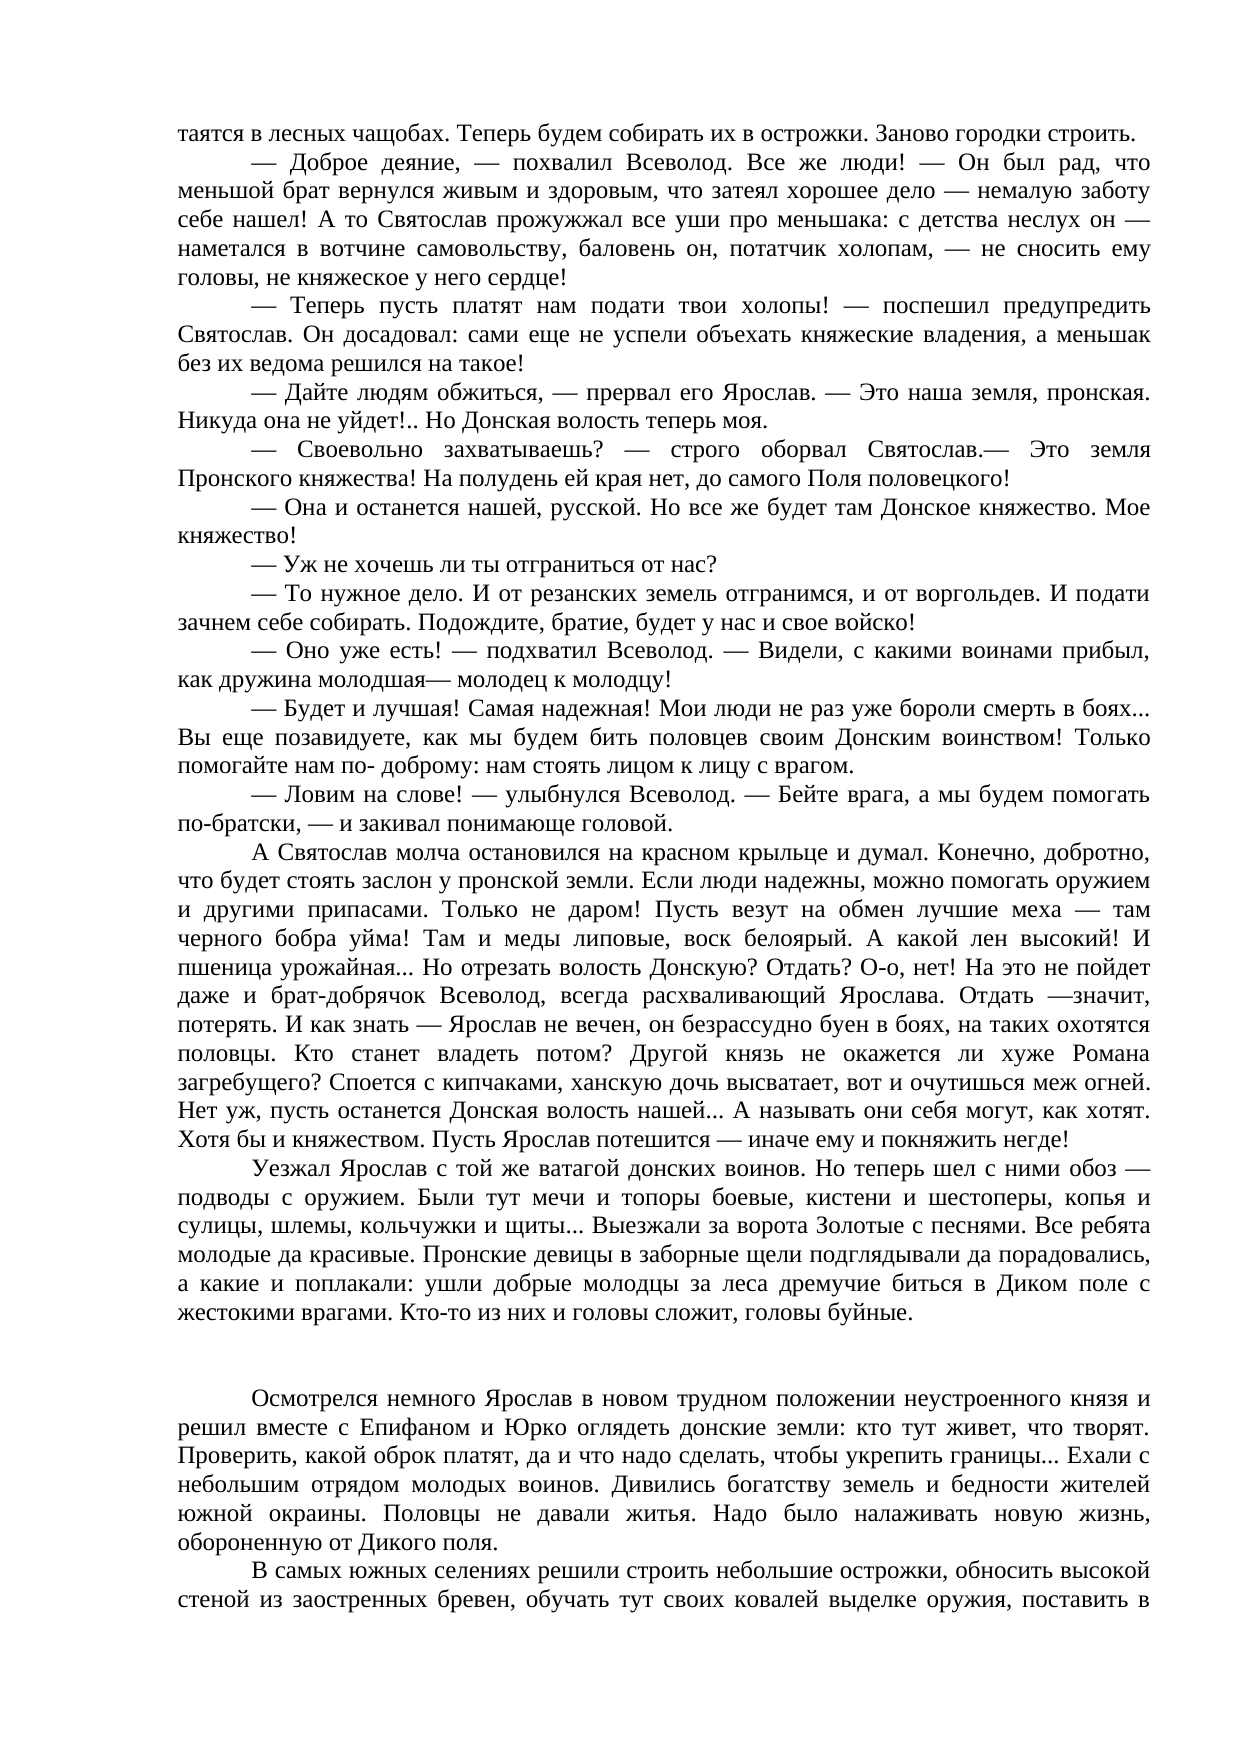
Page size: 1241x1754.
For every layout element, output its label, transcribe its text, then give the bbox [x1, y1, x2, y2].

text — Уж не хочешь ли ты отграниться от нас? [177, 549, 1152, 578]
text — Теперь пусть платят нам подати твои холопы! — поспешил предупредить Святослав. Он досадовал: сами еще не успели объехать княжеские владения, а меньшак без их ведома решился на такое! [177, 291, 1152, 377]
text Уезжал Ярослав с той же ватагой донских воинов. Но теперь шел с ними обоз — подводы с оружием. Были тут мечи и топоры боевые, кистени и шестоперы, копья и сулицы, шлемы, кольчужки и щиты... Выезжали за ворота Золотые с песнями. Все ребята молодые да красивые. Пронские девицы в заборные щели подглядывали да порадовались, а какие и поплакали: ушли добрые молодцы за леса дремучие биться в Диком поле с жестокими врагами. Кто-то из них и головы сложит, головы буйные. [177, 1153, 1152, 1326]
text Осмотрелся немного Ярослав в новом трудном положении неустроенного князя и решил вместе с Епифаном и Юрко оглядеть донские земли: кто тут живет, что творят. Проверить, какой оброк платят, да и что надо сделать, чтобы укрепить границы... Ехали с небольшим отрядом молодых воинов. Дивились богатству земель и бедности жителей южной окраины. Половцы не давали житья. Надо было налаживать новую жизнь, обороненную от Дикого поля. [177, 1383, 1152, 1556]
text — Она и останется нашей, русской. Но все же будет там Донское княжество. Мое княжество! [177, 492, 1152, 549]
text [177, 1556, 1152, 1613]
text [177, 118, 1152, 147]
text — Оно уже есть! — подхватил Всеволод. — Видели, с какими воинами прибыл, как дружина молодшая— молодец к молодцу! [177, 636, 1152, 693]
text А Святослав молча остановился на красном крыльце и думал. Конечно, добротно, что будет стоять заслон у пронской земли. Если люди надежны, можно помогать оружием и другими припасами. Только не даром! Пусть везут на обмен лучшие меха — там черного бобра уйма! Там и меды липовые, воск белоярый. А какой лен высокий! И пшеница урожайная... Но отрезать волость Донскую? Отдать? О-о, нет! На это не пойдет даже и брат-добрячок Всеволод, всегда расхваливающий Ярослава. Отдать —значит, потерять. И как знать — Ярослав не вечен, он безрассудно буен в боях, на таких охотятся половцы. Кто станет владеть потом? Другой князь не окажется ли хуже Романа загребущего? Споется с кипчаками, ханскую дочь высватает, вот и очутишься меж огней. Нет уж, пусть останется Донская волость нашей... А называть они себя могут, как хотят. Хотя бы и княжеством. Пусть Ярослав потешится — иначе ему и покняжить негде! [177, 837, 1152, 1153]
text — То нужное дело. И от резанских земель отгранимся, и от воргольдев. И подати зачнем себе собирать. Подождите, братие, будет у нас и свое войско! [177, 578, 1152, 636]
text — Своевольно захватываешь? — строго оборвал Святослав.— Это земля Пронского княжества! На полудень ей края нет, до самого Поля половецкого! [177, 434, 1152, 492]
text — Будет и лучшая! Самая надежная! Мои люди не раз уже бороли смерть в боях... Вы еще позавидуете, как мы будем бить половцев своим Донским воинством! Только помогайте нам по- доброму: нам стоять лицом к лицу с врагом. [177, 693, 1152, 779]
text — Ловим на слове! — улыбнулся Всеволод. — Бейте врага, а мы будем помогать по-братски, — и закивал понимающе головой. [177, 779, 1152, 837]
text — Дайте людям обжиться, — прервал его Ярослав. — Это наша земля, пронская. Никуда она не уйдет!.. Но Донская волость теперь моя. [177, 377, 1152, 434]
text — Доброе деяние, — похвалил Всеволод. Все же люди! — Он был рад, что меньшой брат вернулся живым и здоровым, что затеял хорошее дело — немалую заботу себе нашел! А то Святослав прожужжал все уши про меньшака: с детства неслух он — наметался в вотчине самовольству, баловень он, потатчик холопам, — не сносить ему головы, не княжеское у него сердце! [177, 147, 1152, 291]
